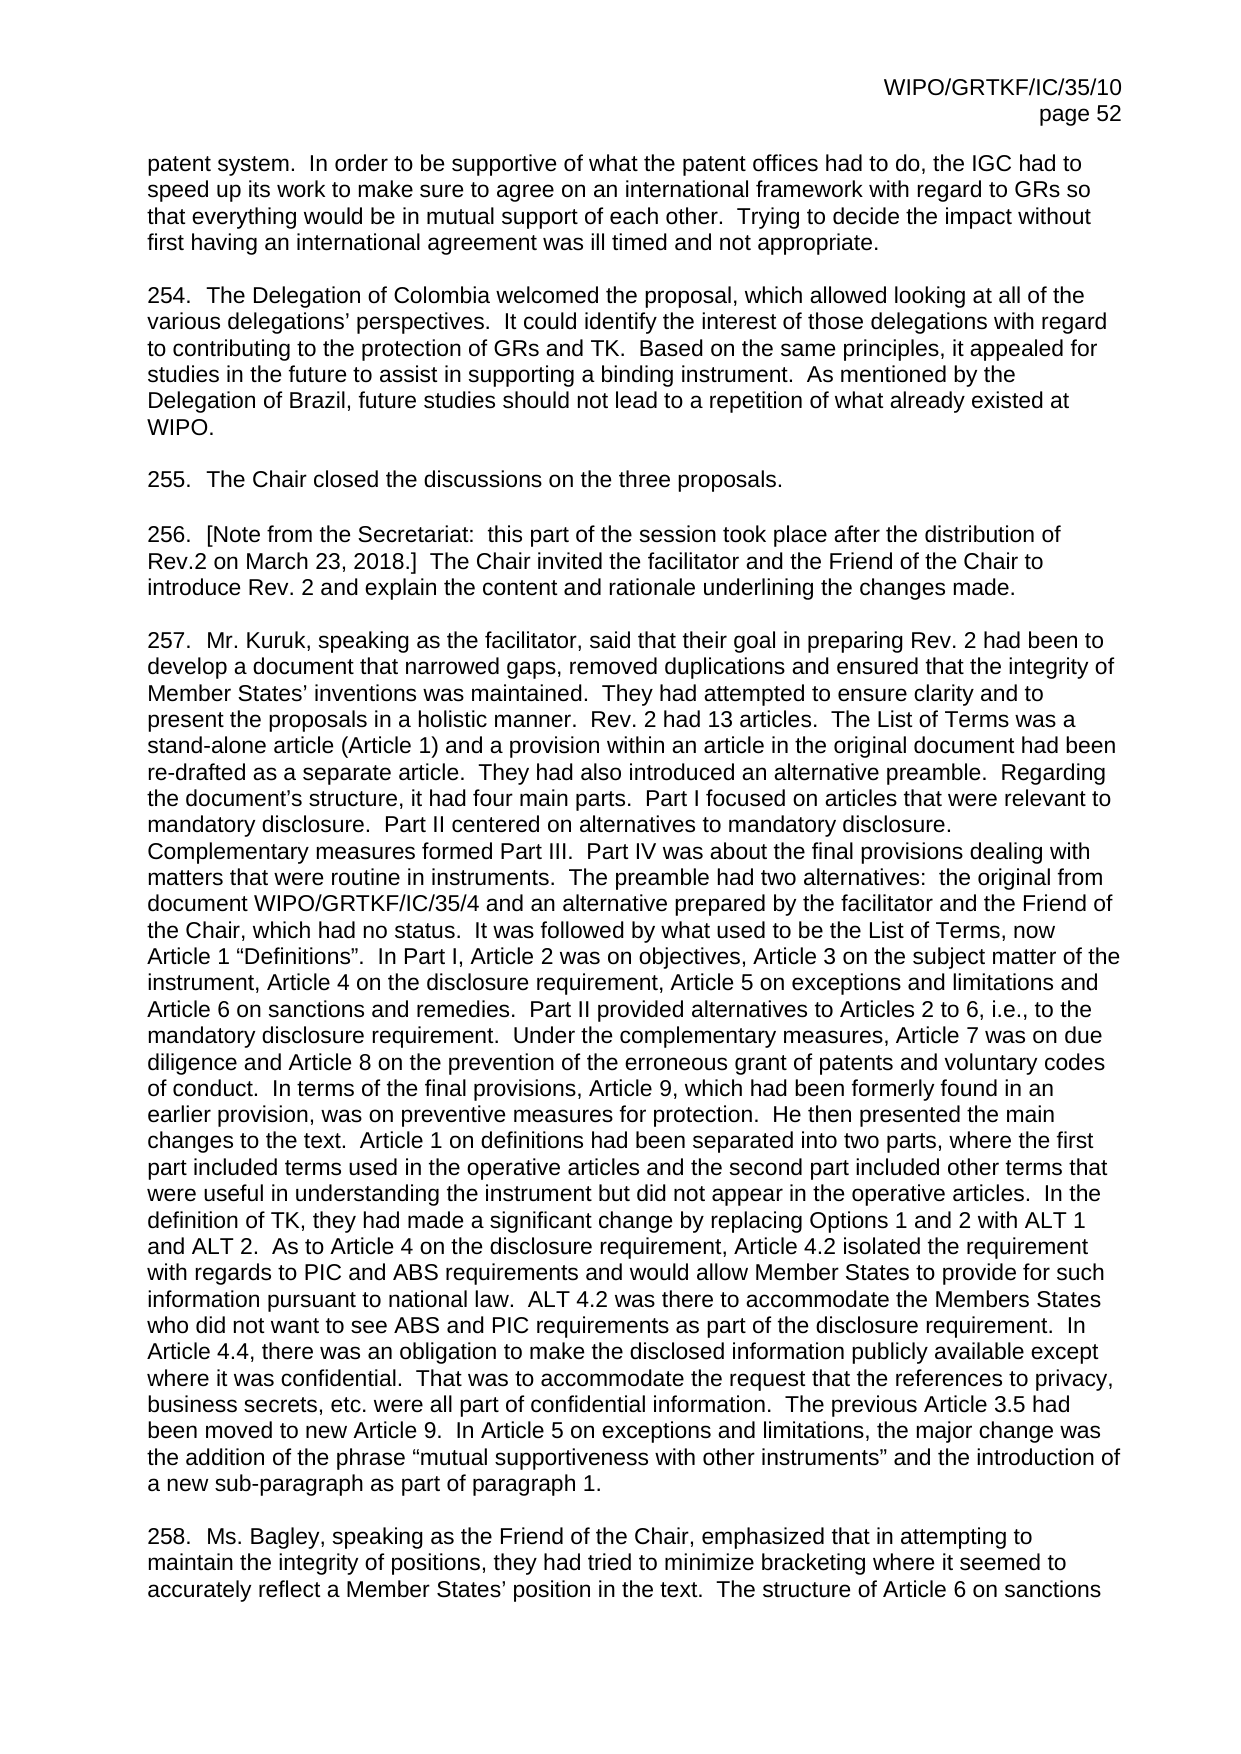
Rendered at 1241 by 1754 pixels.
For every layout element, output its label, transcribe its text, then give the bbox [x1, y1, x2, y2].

list [Note from the Secretariat: this part of the session took place after the distribution of Rev.2 on March 23, 2018.] The Chair invited the facilitator and the Friend of the Chair to introduce Rev. 2 and explain the content and rationale underlining the changes made. [147, 521, 1122, 600]
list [147, 150, 1122, 255]
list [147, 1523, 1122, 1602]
list The Chair closed the discussions on the three proposals. [147, 466, 1122, 493]
list The Delegation of Colombia welcomed the proposal, which allowed looking at all of the various delegations’ perspectives. It could identify the interest of those delegations with regard to contributing to the protection of GRs and TK. Based on the same principles, it appealed for studies in the future to assist in supporting a binding instrument. As mentioned by the Delegation of Brazil, future studies should not lead to a repetition of what already existed at WIPO. [147, 282, 1122, 440]
list Mr. Kuruk, speaking as the facilitator, said that their goal in preparing Rev. 2 had been to develop a document that narrowed gaps, removed duplications and ensured that the integrity of Member States’ inventions was maintained. They had attempted to ensure clarity and to present the proposals in a holistic manner. Rev. 2 had 13 articles. The List of Terms was a stand-alone article (Article 1) and a provision within an article in the original document had been re-drafted as a separate article. They had also introduced an alternative preamble. Regarding the document’s structure, it had four main parts. Part I focused on articles that were relevant to mandatory disclosure. Part II centered on alternatives to mandatory disclosure. Complementary measures formed Part III. Part IV was about the final provisions dealing with matters that were routine in instruments. The preamble had two alternatives: the original from document WIPO/GRTKF/IC/35/4 and an alternative prepared by the facilitator and the Friend of the Chair, which had no status. It was followed by what used to be the List of Terms, now Article 1 “Definitions”. In Part I, Article 2 was on objectives, Article 3 on the subject matter of the instrument, Article 4 on the disclosure requirement, Article 5 on exceptions and limitations and Article 6 on sanctions and remedies. Part II provided alternatives to Articles 2 to 6, i.e., to the mandatory disclosure requirement. Under the complementary measures, Article 7 was on due diligence and Article 8 on the prevention of the erroneous grant of patents and voluntary codes of conduct. In terms of the final provisions, Article 9, which had been formerly found in an earlier provision, was on preventive measures for protection. He then presented the main changes to the text. Article 1 on definitions had been separated into two parts, where the first part included terms used in the operative articles and the second part included other terms that were useful in understanding the instrument but did not appear in the operative articles. In the definition of TK, they had made a significant change by replacing Options 1 and 2 with ALT 1 and ALT 2. As to Article 4 on the disclosure requirement, Article 4.2 isolated the requirement with regards to PIC and ABS requirements and would allow Member States to provide for such information pursuant to national law. ALT 4.2 was there to accommodate the Members States who did not want to see ABS and PIC requirements as part of the disclosure requirement. In Article 4.4, there was an obligation to make the disclosed information publicly available except where it was confidential. That was to accommodate the request that the references to privacy, business secrets, etc. were all part of confidential information. The previous Article 3.5 had been moved to new Article 9. In Article 5 on exceptions and limitations, the major change was the addition of the phrase “mutual supportiveness with other instruments” and the introduction of a new sub-paragraph as part of paragraph 1. [147, 627, 1122, 1496]
